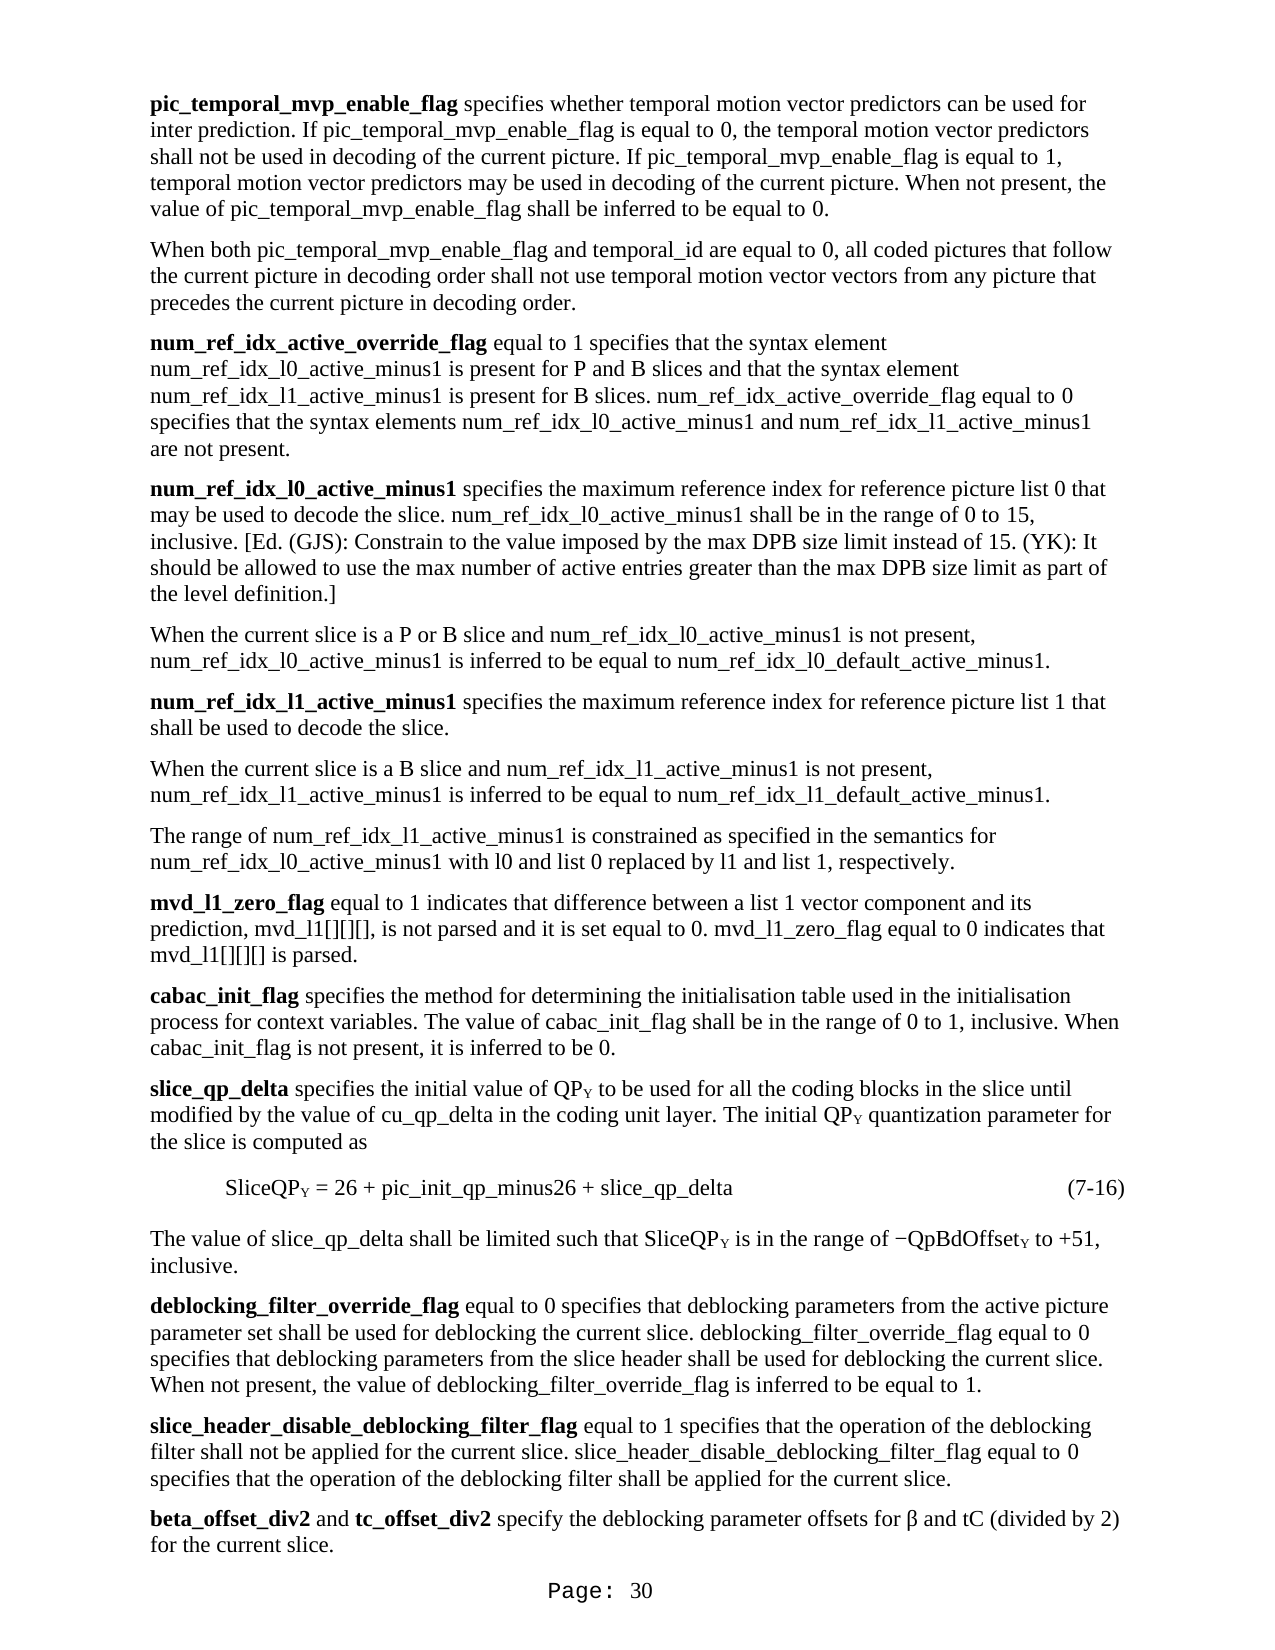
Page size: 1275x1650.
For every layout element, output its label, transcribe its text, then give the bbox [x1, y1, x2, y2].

text mvd_l1_zero_flag equal to 1 indicates that difference between a list 1 vector component and its prediction, mvd_l1[][][], is not parsed and it is set equal to 0. mvd_l1_zero_flag equal to 0 indicates that mvd_l1[][][] is parsed. [150, 888, 1125, 968]
text When the current slice is a B slice and num_ref_idx_l1_active_minus1 is not present, num_ref_idx_l1_active_minus1 is inferred to be equal to num_ref_idx_l1_default_active_minus1. [150, 755, 1125, 807]
text When both pic_temporal_mvp_enable_flag and temporal_id are equal to 0, all coded pictures that follow the current picture in decoding order shall not use temporal motion vector vectors from any picture that precedes the current picture in decoding order. [150, 236, 1125, 315]
text When the current slice is a P or B slice and num_ref_idx_l0_active_minus1 is not present, num_ref_idx_l0_active_minus1 is inferred to be equal to num_ref_idx_l0_default_active_minus1. [150, 621, 1125, 674]
text beta_offset_div2 and tc_offset_div2 specify the deblocking parameter offsets for β and tC (divided by 2) for the current slice. [150, 1505, 1125, 1558]
text num_ref_idx_l0_active_minus1 specifies the maximum reference index for reference picture list 0 that may be used to decode the slice. num_ref_idx_l0_active_minus1 shall be in the range of 0 to 15, inclusive. [Ed. (GJS): Constrain to the value imposed by the max DPB size limit instead of 15. (YK): It should be allowed to use the max number of active entries greater than the max DPB size limit as part of the level definition.] [150, 475, 1125, 607]
text slice_header_disable_deblocking_filter_flag equal to 1 specifies that the operation of the deblocking filter shall not be applied for the current slice. slice_header_disable_deblocking_filter_flag equal to 0 specifies that the operation of the deblocking filter shall be applied for the current slice. [150, 1412, 1125, 1491]
text The value of slice_qp_delta shall be limited such that SliceQPY is in the range of −QpBdOffsetY to +51, inclusive. [150, 1226, 1125, 1278]
text num_ref_idx_l1_active_minus1 specifies the maximum reference index for reference picture list 1 that shall be used to decode the slice. [150, 688, 1125, 741]
text pic_temporal_mvp_enable_flag specifies whether temporal motion vector predictors can be used for inter prediction. If pic_temporal_mvp_enable_flag is equal to 0, the temporal motion vector predictors shall not be used in decoding of the current picture. If pic_temporal_mvp_enable_flag is equal to 1, temporal motion vector predictors may be used in decoding of the current picture. When not present, the value of pic_temporal_mvp_enable_flag shall be inferred to be equal to 0. [150, 90, 1125, 222]
text cabac_init_flag specifies the method for determining the initialisation table used in the initialisation process for context variables. The value of cabac_init_flag shall be in the range of 0 to 1, inclusive. When cabac_init_flag is not present, it is inferred to be 0. [150, 982, 1125, 1061]
text num_ref_idx_active_override_flag equal to 1 specifies that the syntax element num_ref_idx_l0_active_minus1 is present for P and B slices and that the syntax element num_ref_idx_l1_active_minus1 is present for B slices. num_ref_idx_active_override_flag equal to 0 specifies that the syntax elements num_ref_idx_l0_active_minus1 and num_ref_idx_l1_active_minus1 are not present. [150, 329, 1125, 461]
text The range of num_ref_idx_l1_active_minus1 is constrained as specified in the semantics for num_ref_idx_l0_active_minus1 with l0 and list 0 replaced by l1 and list 1, respectively. [150, 822, 1125, 874]
text deblocking_filter_override_flag equal to 0 specifies that deblocking parameters from the active picture parameter set shall be used for deblocking the current slice. deblocking_filter_override_flag equal to 0 specifies that deblocking parameters from the slice header shall be used for deblocking the current slice. When not present, the value of deblocking_filter_override_flag is inferred to be equal to 1. [150, 1292, 1125, 1398]
text slice_qp_delta specifies the initial value of QPY to be used for all the coding blocks in the slice until modified by the value of cu_qp_delta in the coding unit layer. The initial QPY quantization parameter for the slice is computed as [150, 1075, 1125, 1154]
